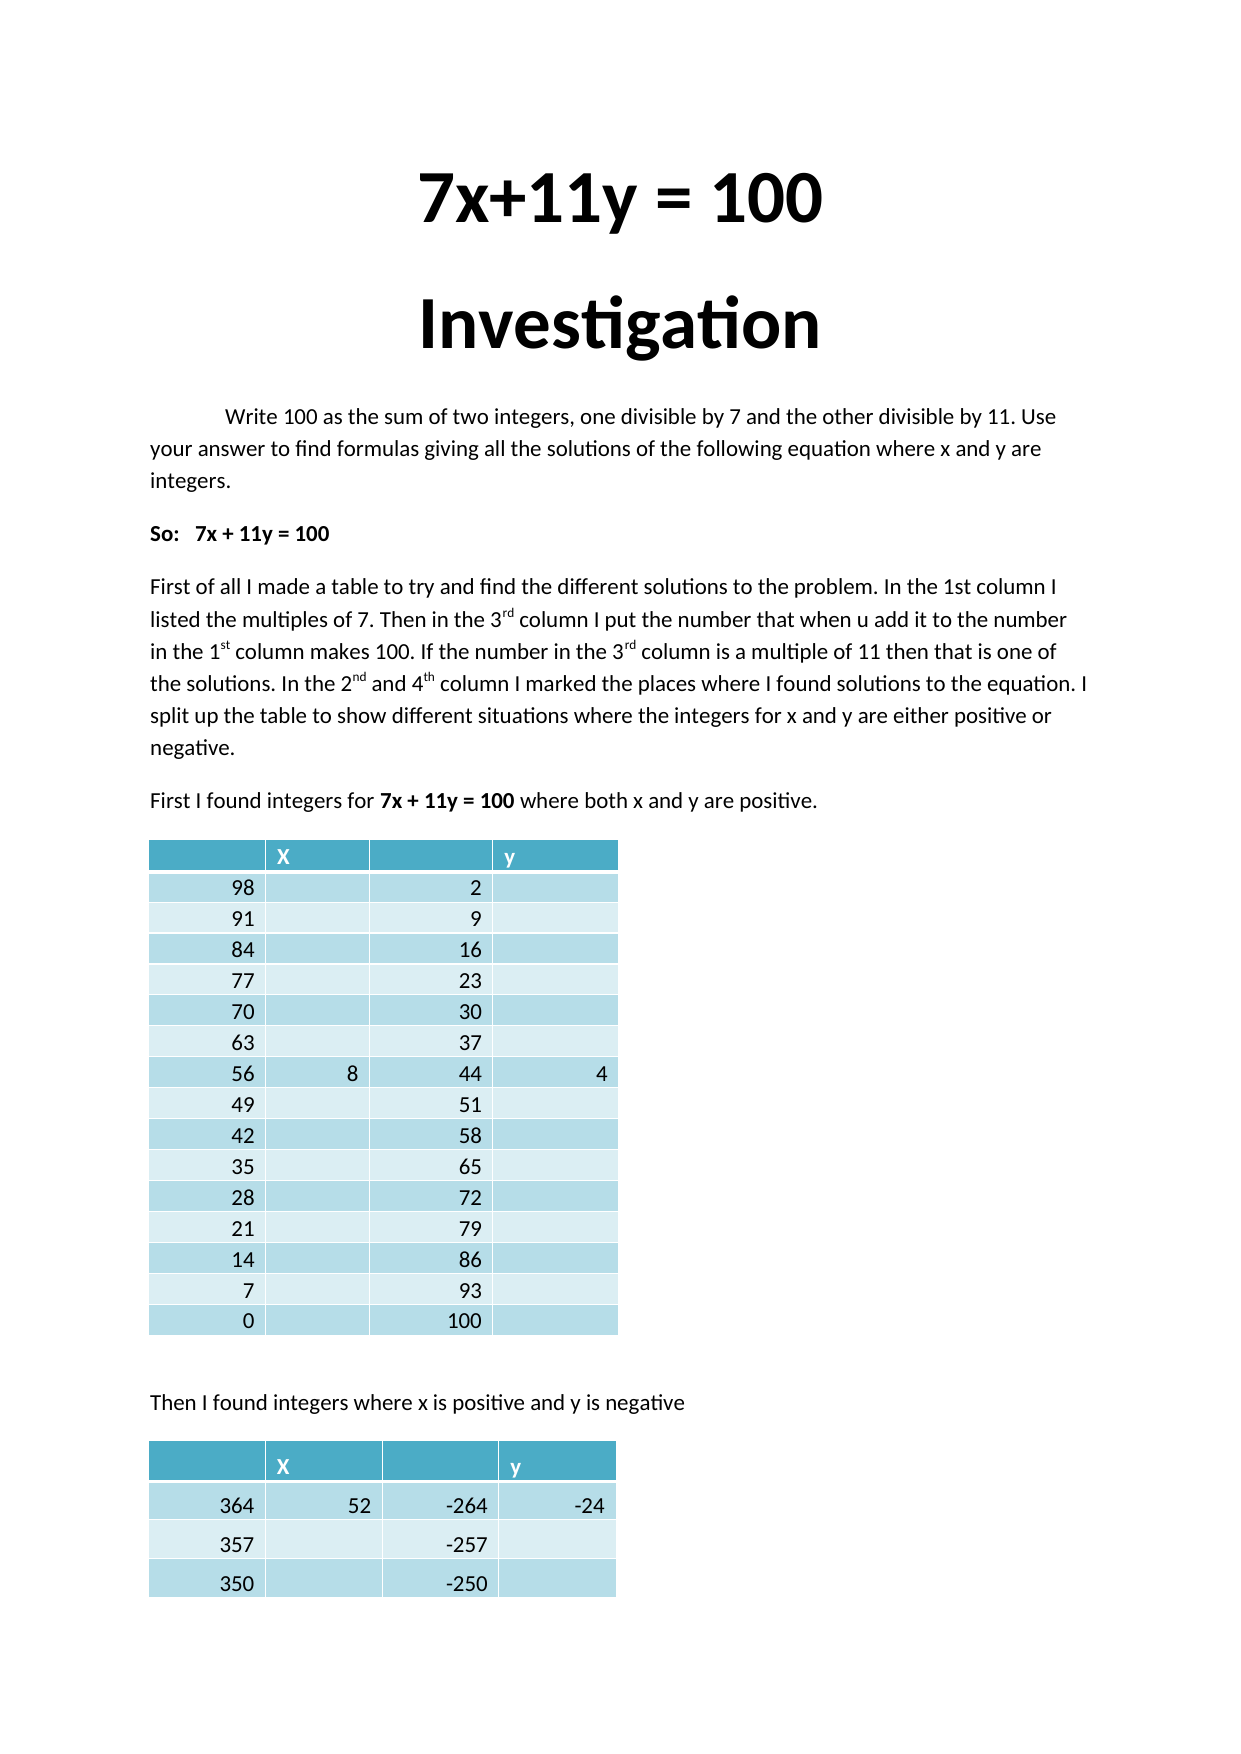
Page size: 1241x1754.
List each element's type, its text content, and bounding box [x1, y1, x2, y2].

table_cell [266, 1520, 382, 1558]
table_cell 72 [370, 1181, 492, 1211]
table_cell 42 [149, 1119, 265, 1149]
table_cell -250 [383, 1559, 498, 1597]
table_header [149, 1441, 265, 1480]
table_cell 357 [149, 1520, 265, 1558]
table_cell 77 [149, 965, 265, 994]
table_cell [493, 1274, 618, 1304]
table_cell 4 [493, 1057, 618, 1087]
table_cell 28 [149, 1181, 265, 1211]
table_cell 21 [149, 1212, 265, 1242]
table_cell [266, 965, 369, 994]
table_header [370, 840, 492, 870]
table_cell 37 [370, 1026, 492, 1056]
table_cell [493, 1212, 618, 1242]
table_cell [266, 1243, 369, 1273]
table_cell [499, 1559, 616, 1597]
table_cell [266, 1212, 369, 1242]
text Write 100 as the sum of two integers, one divisible by 7 and the other divisible by 11. Use your answer to find formulas giving all the solutions of the following equation where x and y are integers. [150, 402, 1090, 494]
text So: 7x + 11y = 100 [150, 519, 1090, 547]
table_cell 9 [370, 903, 492, 932]
table_cell [493, 1181, 618, 1211]
table_cell 98 [149, 874, 265, 902]
table_cell 16 [370, 934, 492, 963]
text 7x+11y = 100 [150, 150, 1090, 242]
table_cell [266, 1088, 369, 1118]
table_cell 56 [149, 1057, 265, 1087]
table_cell 70 [149, 995, 265, 1025]
table_cell 14 [149, 1243, 265, 1273]
table_cell 30 [370, 995, 492, 1025]
table_header [383, 1441, 498, 1480]
table_cell [493, 934, 618, 963]
table_cell [493, 874, 618, 902]
table_cell 49 [149, 1088, 265, 1118]
text Then I found integers where x is positive and y is negative [150, 1388, 1090, 1416]
table_cell [266, 1305, 369, 1335]
table_header [149, 840, 265, 870]
table_cell [266, 874, 369, 902]
table_cell 65 [370, 1150, 492, 1180]
table_cell 7 [149, 1274, 265, 1304]
table_cell [493, 1026, 618, 1056]
table_cell [493, 1119, 618, 1149]
table_cell -257 [383, 1520, 498, 1558]
table_cell 8 [266, 1057, 369, 1087]
table_cell 100 [370, 1305, 492, 1335]
table_cell [266, 1150, 369, 1180]
table_header X [266, 840, 369, 870]
table_cell [493, 1088, 618, 1118]
table_cell 63 [149, 1026, 265, 1056]
table_cell [493, 1243, 618, 1273]
table_cell 84 [149, 934, 265, 963]
table_cell [266, 995, 369, 1025]
table_cell [266, 903, 369, 932]
table_cell [266, 1026, 369, 1056]
text First I found integers for 7x + 11y = 100 where both x and y are positive. [150, 786, 1090, 814]
text Investigation [150, 276, 1090, 368]
table_cell 79 [370, 1212, 492, 1242]
table_cell 35 [149, 1150, 265, 1180]
table_cell 93 [370, 1274, 492, 1304]
table_cell [493, 903, 618, 932]
table_header y [499, 1441, 616, 1480]
table_cell [493, 1150, 618, 1180]
table_cell [499, 1520, 616, 1558]
table_cell [266, 1559, 382, 1597]
table_cell [493, 995, 618, 1025]
table_cell 350 [149, 1559, 265, 1597]
table_cell 58 [370, 1119, 492, 1149]
table_cell -24 [499, 1483, 616, 1519]
table_cell 2 [370, 874, 492, 902]
table_cell [266, 1119, 369, 1149]
table_header y [493, 840, 618, 870]
table_cell [266, 1181, 369, 1211]
table_cell [266, 1274, 369, 1304]
table_cell 364 [149, 1483, 265, 1519]
table_cell 91 [149, 903, 265, 932]
table_cell [266, 934, 369, 963]
table_cell 86 [370, 1243, 492, 1273]
table_cell 51 [370, 1088, 492, 1118]
table_cell [493, 1305, 618, 1335]
table_header X [266, 1441, 382, 1480]
table_cell [493, 965, 618, 994]
table_cell 0 [149, 1305, 265, 1335]
table_cell 52 [266, 1483, 382, 1519]
table_cell 23 [370, 965, 492, 994]
table_cell -264 [383, 1483, 498, 1519]
text First of all I made a table to try and find the different solutions to the problem. In the 1st column I listed the multiples of 7. Then in the 3rd column I put the number that when u add it to the number in the 1st column makes 100. If the number in the 3rd column is a multiple of 11 then that is one of the solutions. In the 2nd and 4th column I marked the places where I found solutions to the equation. I split up the table to show different situations where the integers for x and y are either positive or negative. [150, 572, 1090, 761]
table_cell 44 [370, 1057, 492, 1087]
